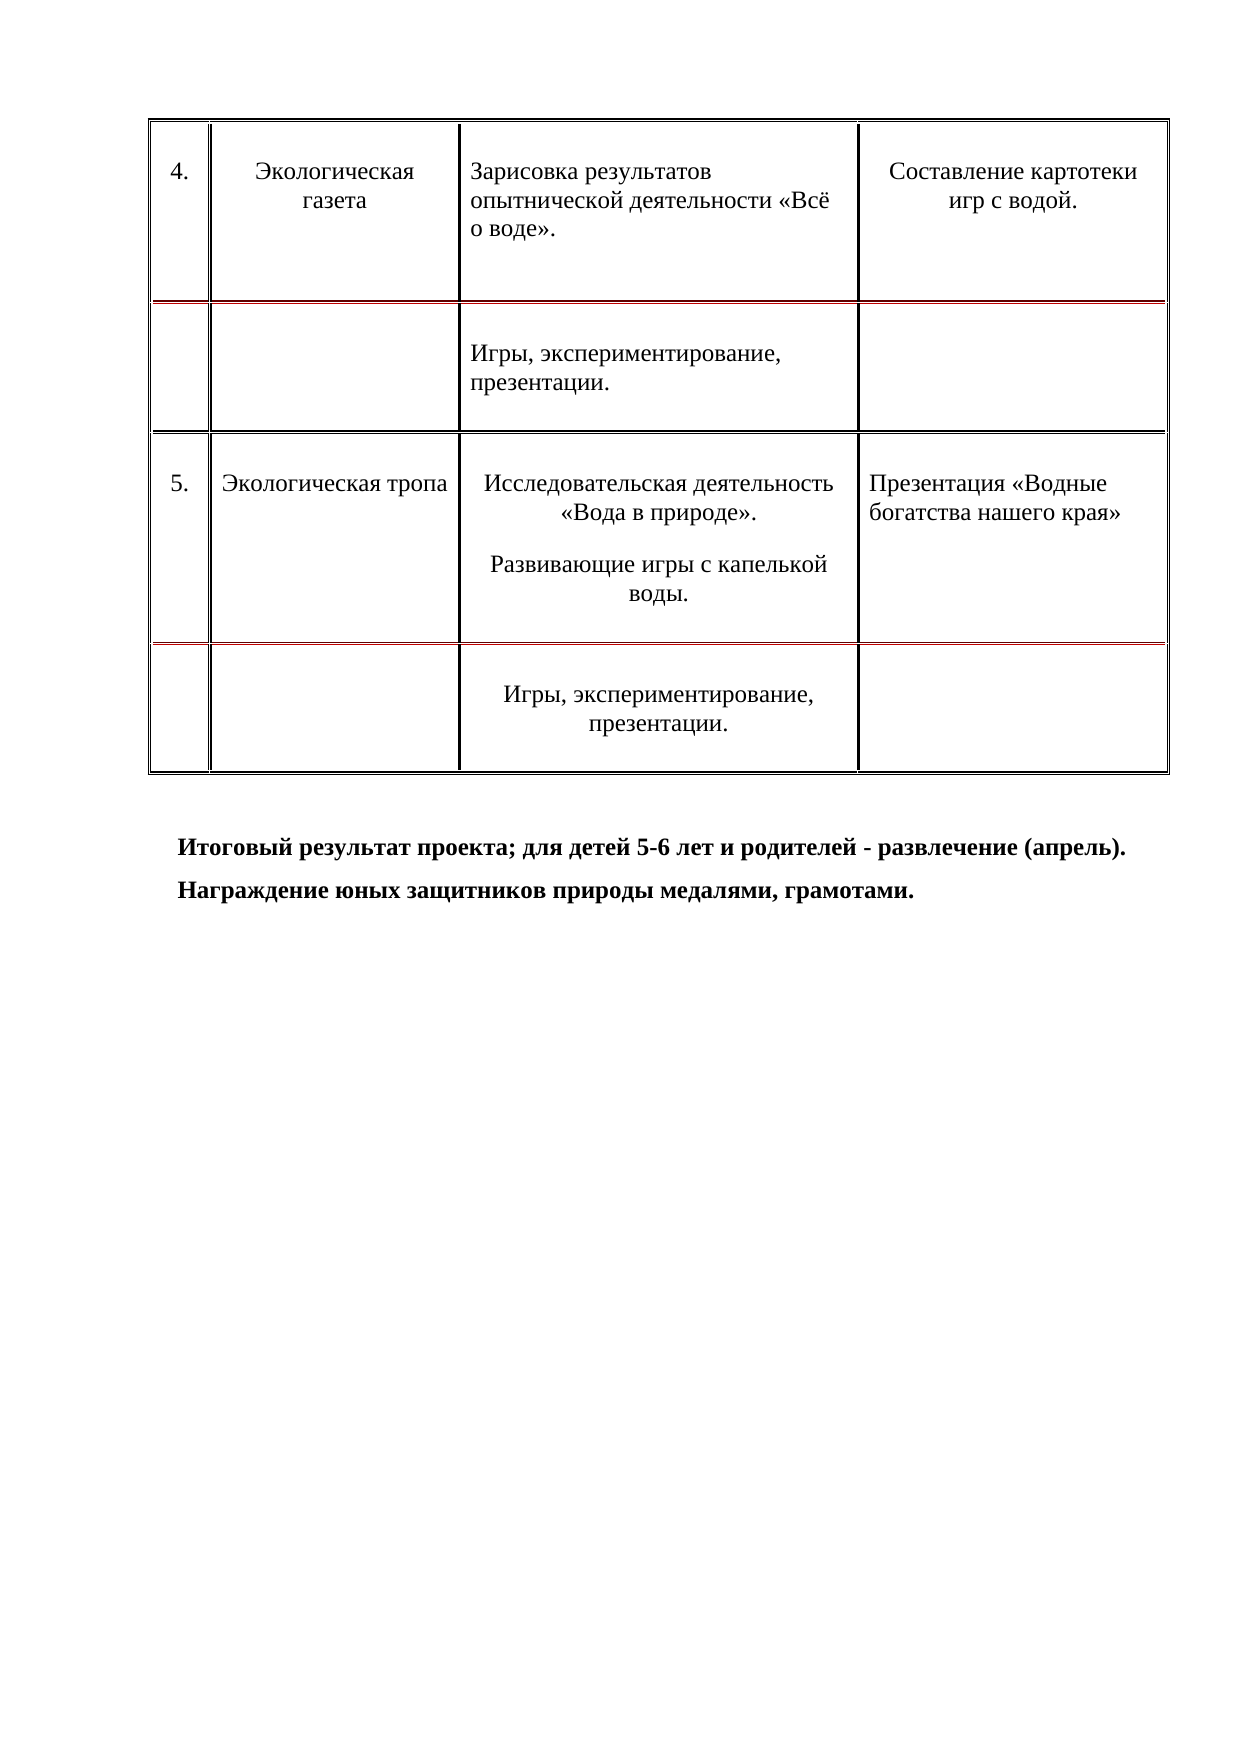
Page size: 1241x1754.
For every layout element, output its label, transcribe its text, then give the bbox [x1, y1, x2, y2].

table_cell [151, 641, 210, 771]
table_cell Составление картотеки игр с водой. [858, 122, 1167, 300]
table_cell Зарисовка результатов опытнической деятельности «Всё о воде». [459, 120, 858, 300]
table_cell Экологическая газета [210, 122, 459, 300]
table_cell [860, 300, 1167, 430]
table_cell 5. [151, 430, 208, 641]
table_cell Презентация «Водные богатства нашего края» [860, 430, 1167, 641]
table_cell [210, 645, 459, 771]
table_cell [858, 641, 1167, 771]
table_cell 4. [151, 120, 210, 300]
text Награждение юных защитников природы медалями, грамотами. [177, 875, 1152, 904]
table_cell [151, 300, 208, 430]
table_cell Экологическая тропа [212, 434, 458, 641]
table_cell [212, 304, 458, 430]
table_cell Игры, экспериментирование, презентации. [461, 304, 857, 430]
text Итоговый результат проекта; для детей 5-6 лет и родителей - развлечение (апрель). [177, 832, 1152, 861]
table_cell Игры, экспериментирование, презентации. [459, 645, 858, 771]
table_cell Исследовательская деятельность «Вода в природе». Развивающие игры с капелькой воды. [461, 434, 857, 641]
